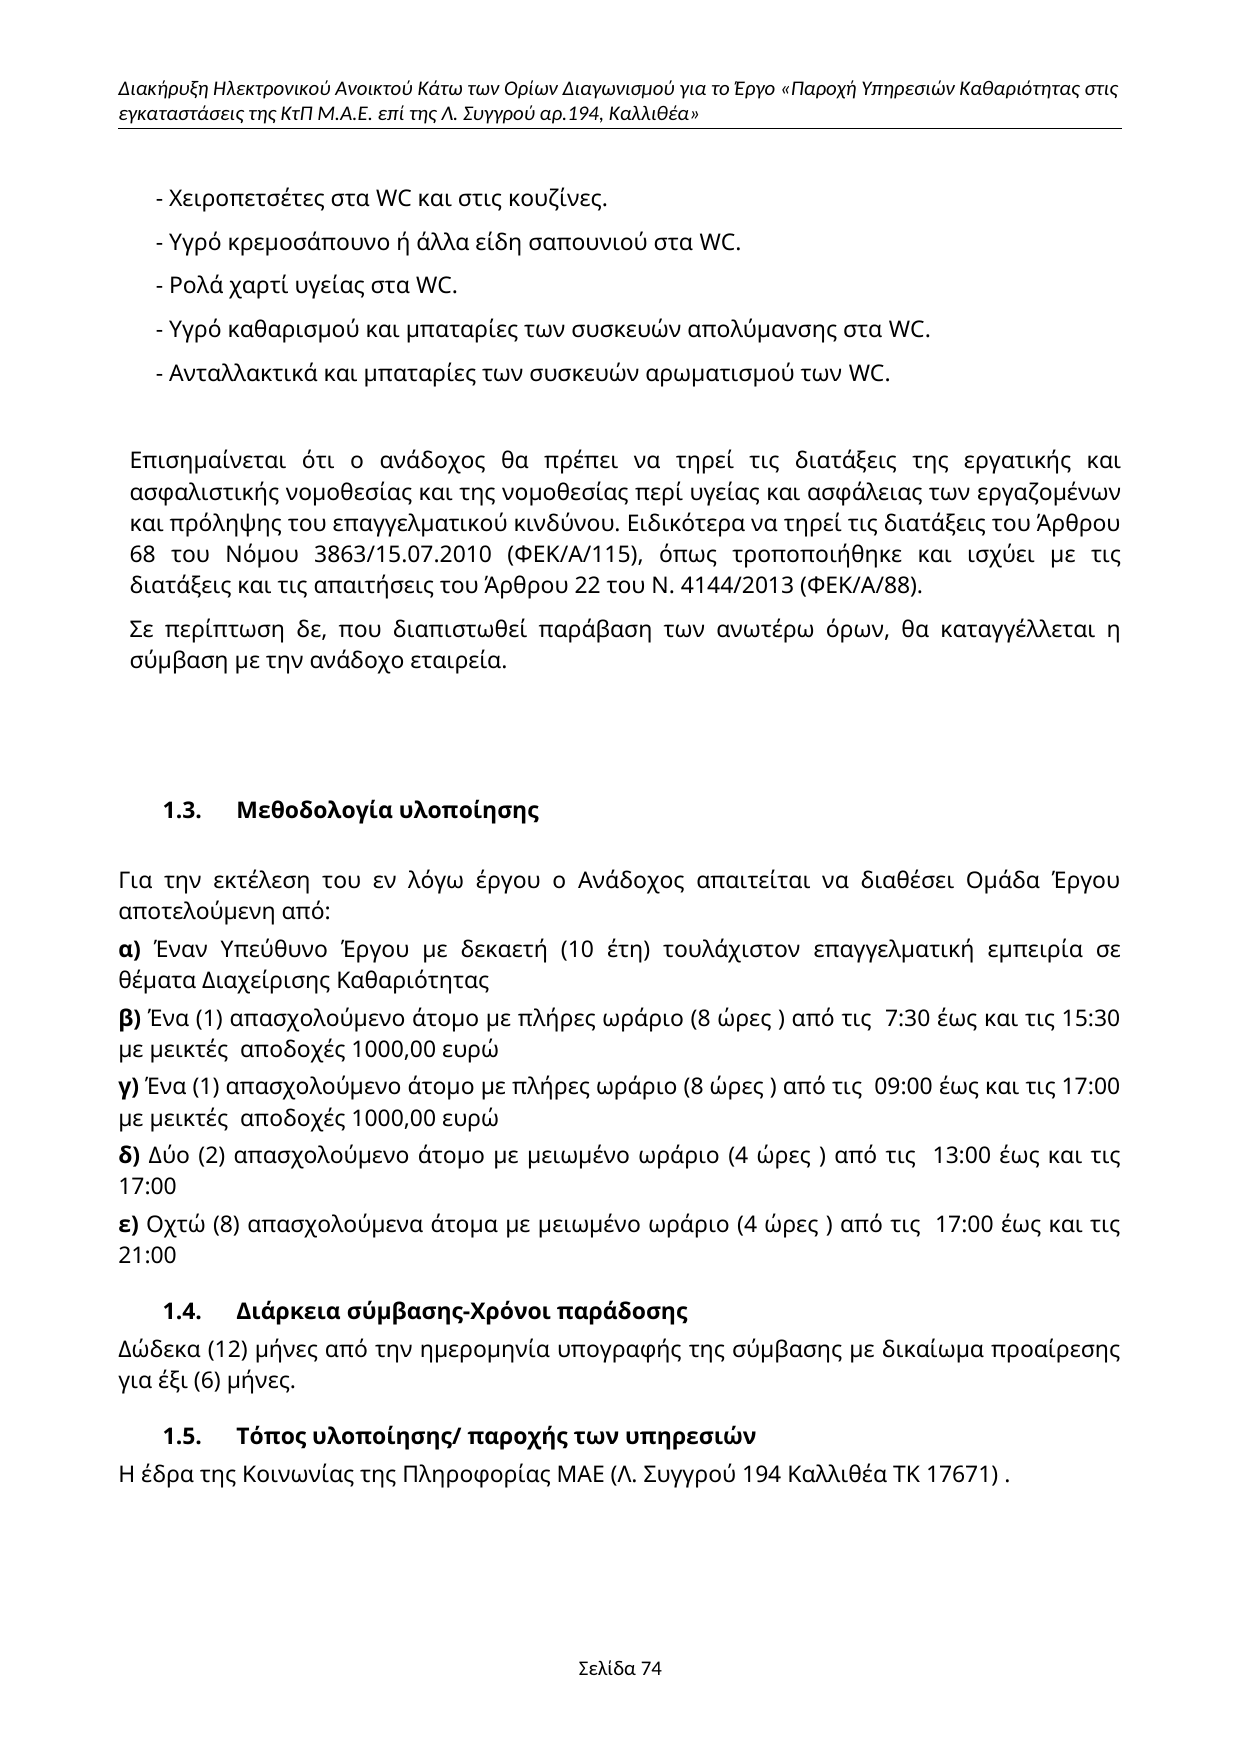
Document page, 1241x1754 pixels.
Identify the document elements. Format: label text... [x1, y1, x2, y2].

text ε) Οχτώ (8) απασχολούμενα άτομα με μειωμένο ωράριο (4 ώρες ) από τις 17:00 έως και τις 21:00 [118, 1208, 1122, 1270]
text - Υγρό καθαρισμού και μπαταρίες των συσκευών απολύμανσης στα WC. [156, 313, 1122, 344]
text Δώδεκα (12) μήνες από την ημερομηνία υπογραφής της σύμβασης με δικαίωμα προαίρεσης για έξι (6) μήνες. [118, 1333, 1122, 1395]
text - Ρολά χαρτί υγείας στα WC. [156, 269, 1122, 301]
text Επισημαίνεται ότι ο ανάδοχος θα πρέπει να τηρεί τις διατάξεις της εργατικής και ασφαλιστικής νομοθεσίας και της νομοθεσίας περί υγείας και ασφάλειας των εργαζομένων και πρόληψης του επαγγελματικού κινδύνου. Ειδικότερα να τηρεί τις διατάξεις του Άρθρου 68 του Νόμου 3863/15.07.2010 (ΦΕΚ/Α/115), όπως τροποποιήθηκε και ισχύει με τις διατάξεις και τις απαιτήσεις του Άρθρου 22 του Ν. 4144/2013 (ΦΕΚ/Α/88). [129, 444, 1122, 601]
text Για την εκτέλεση του εν λόγω έργου ο Ανάδοχος απαιτείται να διαθέσει Ομάδα Έργου αποτελούμενη από: [118, 864, 1122, 926]
text γ) Ένα (1) απασχολούμενο άτομο με πλήρες ωράριο (8 ώρες ) από τις 09:00 έως και τις 17:00 με μεικτές αποδοχές 1000,00 ευρώ [118, 1070, 1122, 1133]
text - Υγρό κρεμοσάπουνο ή άλλα είδη σαπουνιού στα WC. [156, 226, 1122, 257]
text β) Ένα (1) απασχολούμενο άτομο με πλήρες ωράριο (8 ώρες ) από τις 7:30 έως και τις 15:30 με μεικτές αποδοχές 1000,00 ευρώ [118, 1001, 1122, 1064]
list Διάρκεια σύμβασης-Χρόνοι παράδοσης [162, 1295, 1122, 1326]
list Μεθοδολογία υλοποίησης [162, 794, 1122, 825]
text Η έδρα της Κοινωνίας της Πληροφορίας ΜΑΕ (Λ. Συγγρού 194 Καλλιθέα ΤΚ 17671) . [118, 1458, 1122, 1489]
text Σε περίπτωση δε, που διαπιστωθεί παράβαση των ανωτέρω όρων, θα καταγγέλλεται η σύμβαση με την ανάδοχο εταιρεία. [129, 613, 1122, 676]
text α) Έναν Υπεύθυνο Έργου με δεκαετή (10 έτη) τουλάχιστον επαγγελματική εμπειρία σε θέματα Διαχείρισης Καθαριότητας [118, 933, 1122, 995]
text δ) Δύο (2) απασχολούμενο άτομο με μειωμένο ωράριο (4 ώρες ) από τις 13:00 έως και τις 17:00 [118, 1139, 1122, 1201]
text - Ανταλλακτικά και μπαταρίες των συσκευών αρωματισμού των WC. [156, 357, 1122, 388]
text - Χειροπετσέτες στα WC και στις κουζίνες. [156, 182, 1122, 213]
list Τόπος υλοποίησης/ παροχής των υπηρεσιών [162, 1420, 1122, 1451]
